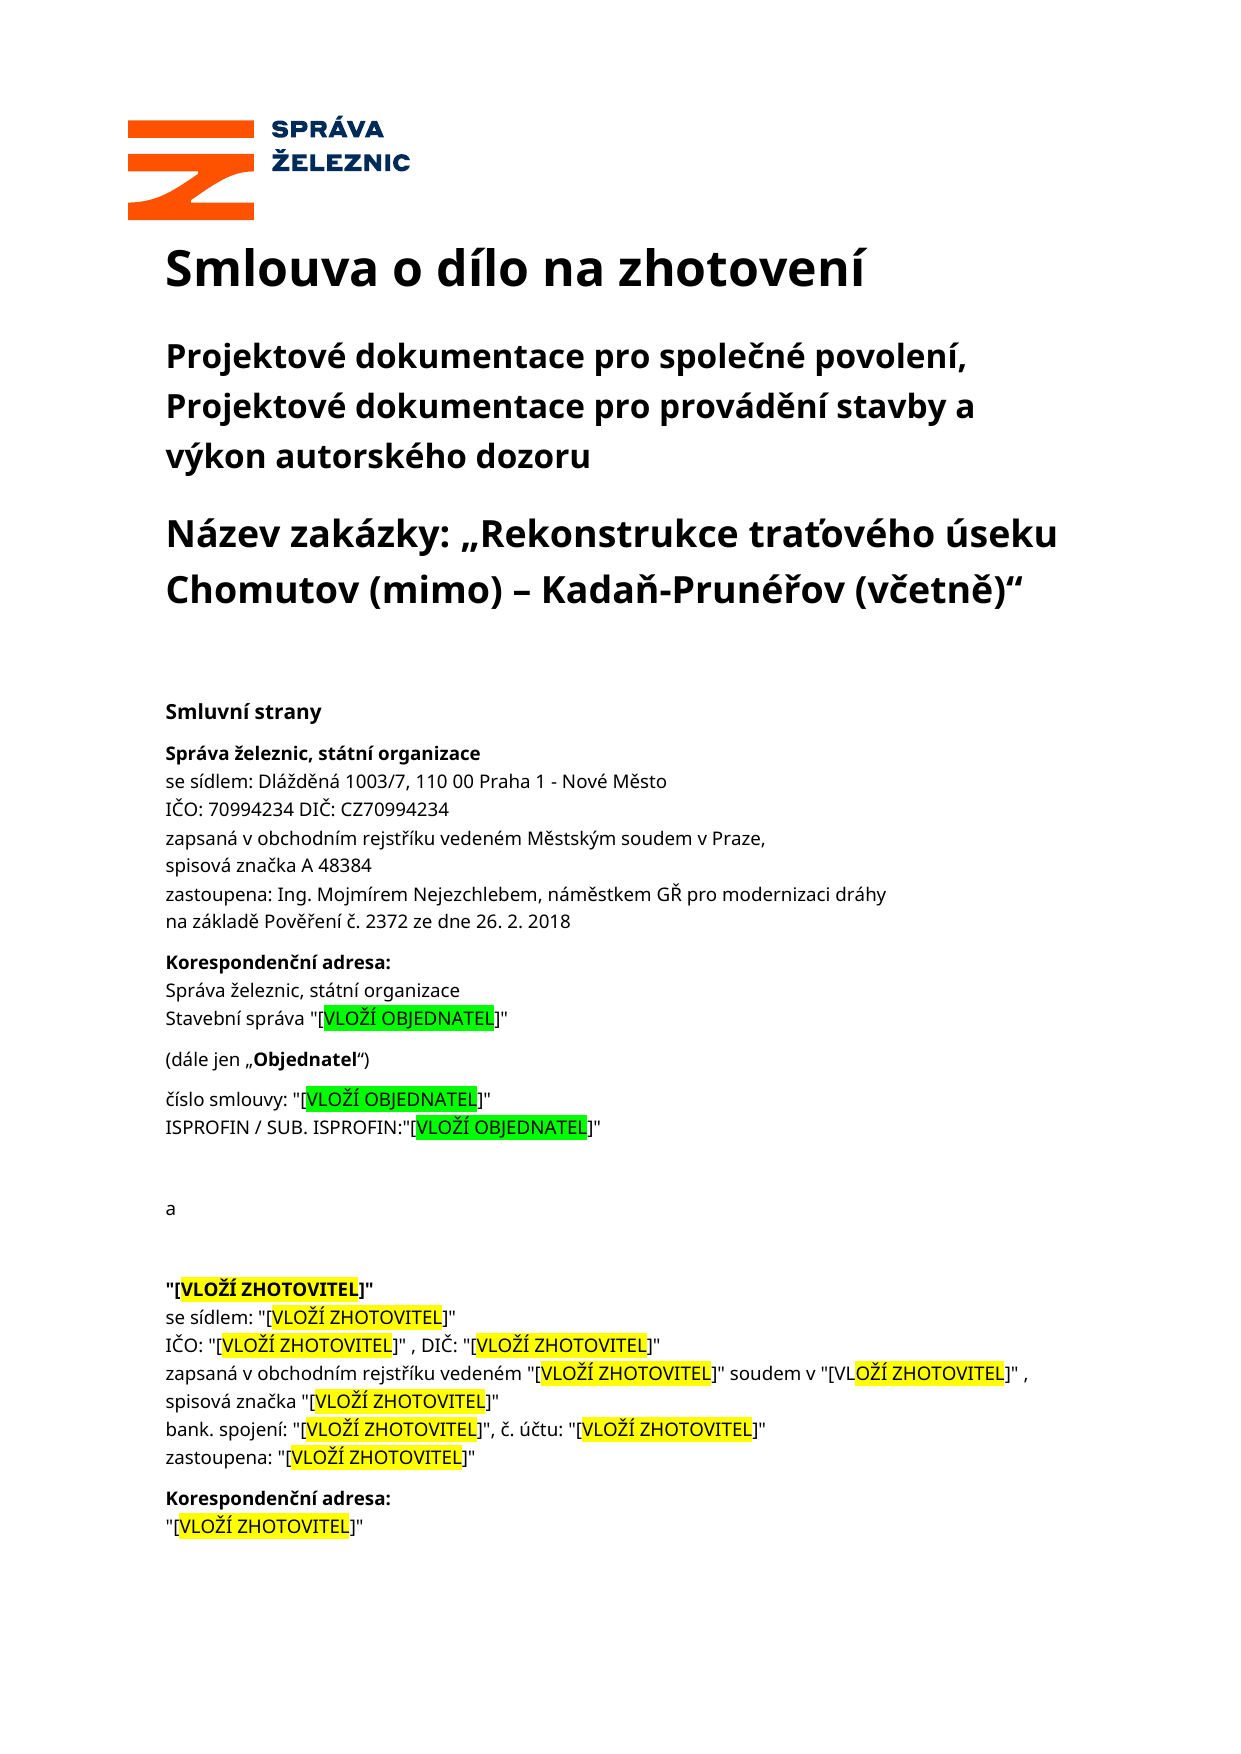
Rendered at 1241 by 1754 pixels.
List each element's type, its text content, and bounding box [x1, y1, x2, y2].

text na základě Pověření č. 2372 ze dne 26. 2. 2018 [165, 909, 1075, 934]
text Stavební správa "[VLOŽÍ OBJEDNATEL]" [494, 1005, 1075, 1031]
text zastoupena: "[VLOŽÍ ZHOTOVITEL]" [165, 1445, 291, 1470]
text IČO: 70994234 DIČ: CZ70994234 [165, 797, 1075, 822]
text "[VLOŽÍ ZHOTOVITEL]" [358, 1277, 1075, 1302]
text "[VLOŽÍ ZHOTOVITEL]" [349, 1513, 1075, 1539]
text Správa železnic, státní organizace [165, 977, 1075, 1003]
text se sídlem: Dlážděná 1003/7, 110 00 Praha 1 - Nové Město [165, 769, 1075, 794]
text se sídlem: "[VLOŽÍ ZHOTOVITEL]" [165, 1304, 1075, 1330]
text Správa železnic, státní organizace [165, 741, 1075, 766]
text ISPROFIN / SUB. ISPROFIN:"[VLOŽÍ OBJEDNATEL]" [165, 1114, 1075, 1140]
text IČO: "[VLOŽÍ ZHOTOVITEL]" , DIČ: "[VLOŽÍ ZHOTOVITEL]" [647, 1333, 1075, 1358]
text zapsaná v obchodním rejstříku vedeném "[VLOŽÍ ZHOTOVITEL]" soudem v "[VLOŽÍ ZHOTOVITEL]" , [165, 1361, 541, 1386]
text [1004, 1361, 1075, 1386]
text Projektové dokumentace pro společné povolení, Projektové dokumentace pro provádění stavby a výkon autorského dozoru [165, 333, 1075, 478]
text spisová značka A 48384 [165, 853, 1075, 878]
text Smlouva o dílo na zhotovení [165, 233, 1075, 301]
text Smluvní strany [165, 697, 1075, 725]
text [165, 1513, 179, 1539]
text Název zakázky: [165, 508, 1075, 615]
text číslo smlouvy: "[VLOŽÍ OBJEDNATEL]" [165, 1086, 306, 1112]
text zastoupena: Ing. Mojmírem Nejezchlebem, náměstkem GŘ pro modernizaci dráhy [165, 881, 1075, 906]
text (dále jen „Objednatel“) [165, 1046, 1075, 1071]
text Korespondenční adresa: [165, 949, 1075, 975]
text a [165, 1196, 1075, 1221]
text Korespondenční adresa: [165, 1485, 1075, 1511]
text zastoupena: "[VLOŽÍ ZHOTOVITEL]" [462, 1445, 1075, 1470]
text zapsaná v obchodním rejstříku vedeném Městským soudem v Praze, [165, 825, 1075, 850]
text Stavební správa "[VLOŽÍ OBJEDNATEL]" [165, 1005, 324, 1031]
text číslo smlouvy: "[VLOŽÍ OBJEDNATEL]" [477, 1086, 1075, 1112]
text bank. spojení: "[VLOŽÍ ZHOTOVITEL]", č. účtu: "[VLOŽÍ ZHOTOVITEL]" [752, 1417, 1075, 1442]
text spisová značka "[VLOŽÍ ZHOTOVITEL]" [165, 1389, 315, 1414]
text spisová značka "[VLOŽÍ ZHOTOVITEL]" [485, 1389, 1075, 1414]
